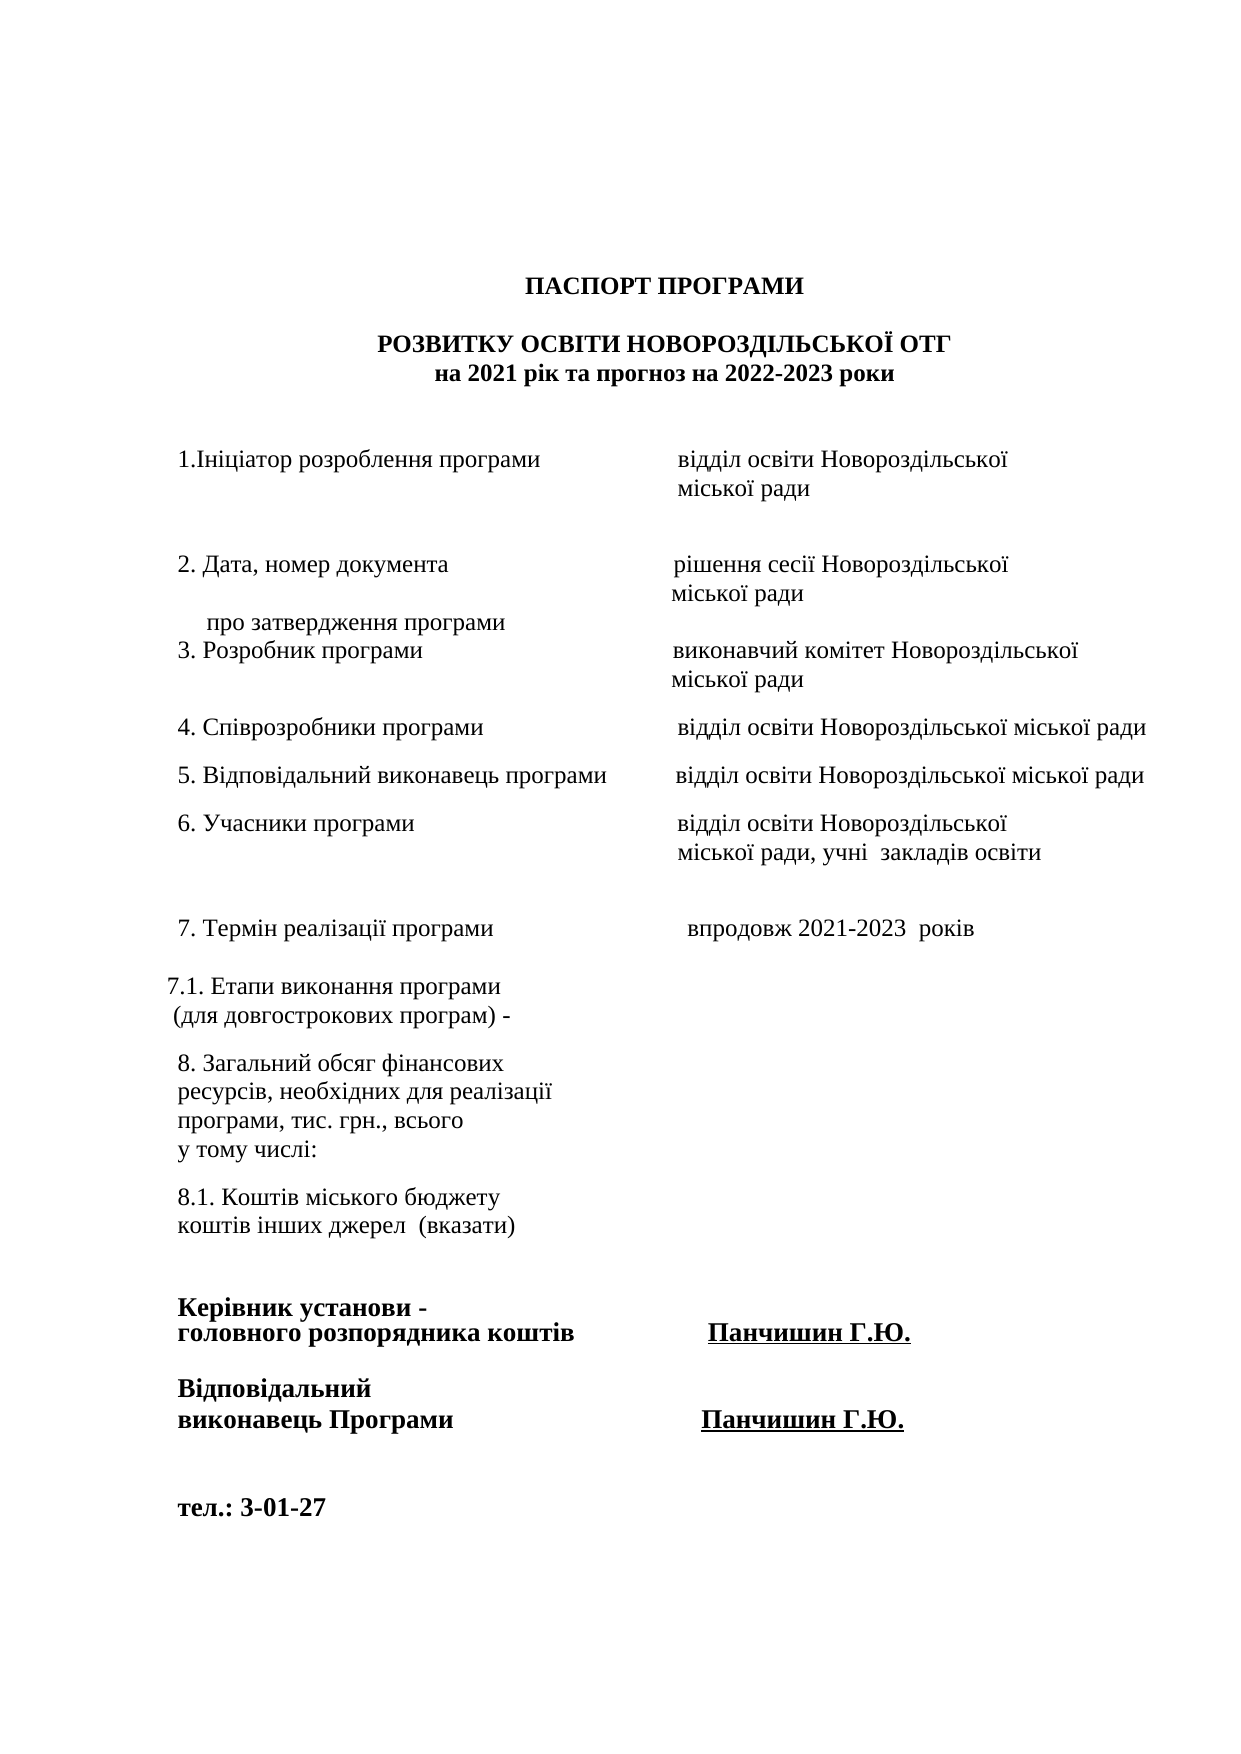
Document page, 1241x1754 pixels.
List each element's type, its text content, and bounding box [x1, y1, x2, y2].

text міської ради [177, 473, 1152, 501]
text 8.1. Коштів міського бюджету [177, 1182, 1152, 1211]
text 3. Розробник програми виконавчий комітет Новороздільської [177, 636, 1152, 664]
text РОЗВИТКУ ОСВІТИ НОВОРОЗДІЛЬСЬКОЇ ОТГ [177, 329, 1152, 358]
text на 2021 рік та прогноз на 2022-2023 роки [177, 358, 1152, 386]
text у тому числі: [177, 1134, 1152, 1163]
text Відповідальний виконавець Програми Панчишин Г.Ю. [177, 1372, 1152, 1434]
text Керівник установи - головного розпорядника коштів Панчишин Г.Ю. [177, 1297, 1190, 1372]
text міської ради про затвердження програми [177, 578, 1152, 636]
text 7.1. Етапи виконання програми (для довгострокових програм) - [167, 971, 1152, 1028]
text 4. Співрозробники програми відділ освіти Новороздільської міської ради [177, 712, 1152, 741]
text коштів інших джерел (вказати) [177, 1211, 1152, 1239]
text 5. Відповідальний виконавець програми відділ освіти Новороздільської міської ради [177, 760, 1152, 789]
text ПАСПОРТ ПРОГРАМИ [177, 271, 1152, 300]
text 7. Термін реалізації програми впродовж 2021-2023 років [177, 913, 1152, 942]
text міської ради [177, 664, 1152, 693]
text 6. Учасники програми відділ освіти Новороздільської [177, 808, 1152, 837]
text 1.Ініціатор розроблення програми відділ освіти Новороздільської [177, 444, 1152, 473]
text міської ради, учні закладів освіти [177, 837, 1152, 866]
text 2. Дата, номер документа рішення сесії Новороздільської [177, 549, 1152, 578]
text тел.: 3-01-27 [177, 1492, 1152, 1523]
text 8. Загальний обсяг фінансових ресурсів, необхідних для реалізації програми, тис. грн., всього [177, 1048, 1152, 1134]
